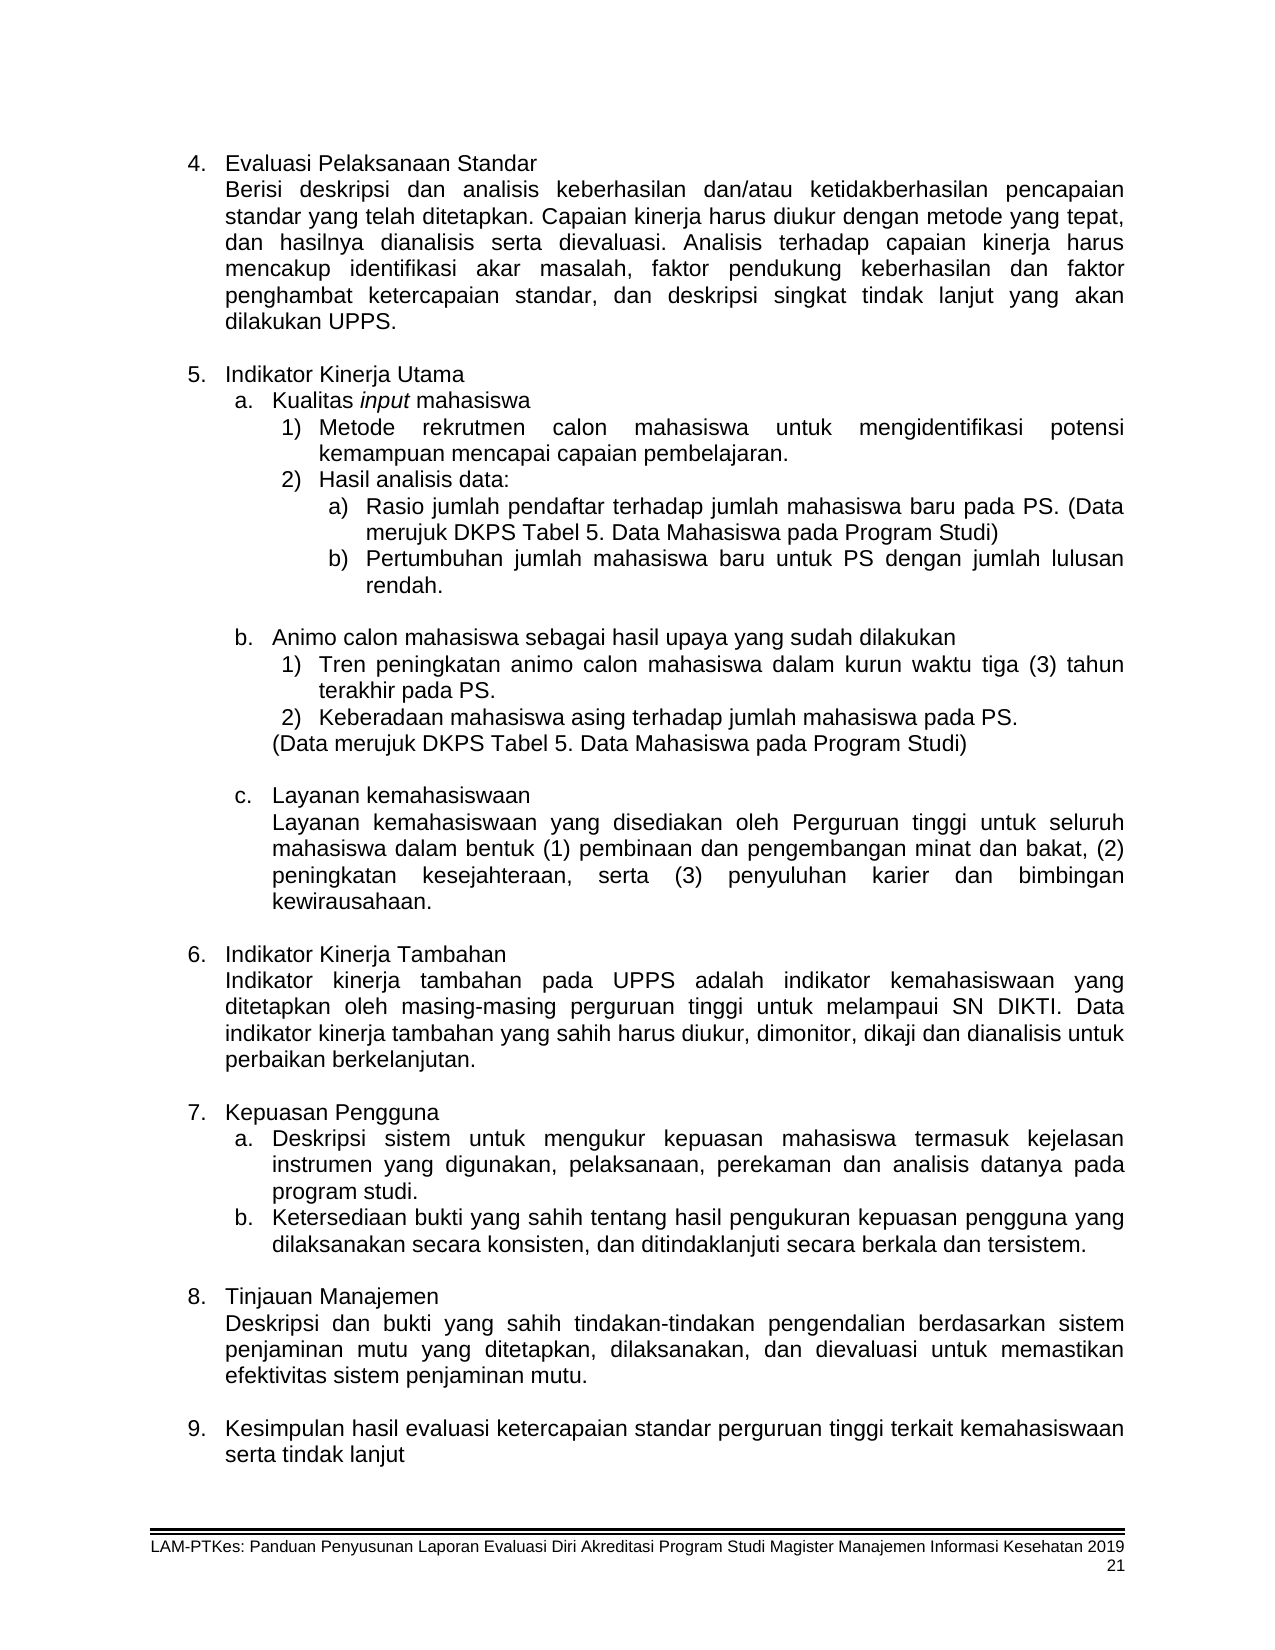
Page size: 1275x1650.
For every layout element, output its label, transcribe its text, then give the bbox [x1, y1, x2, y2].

list Kualitas input mahasiswa [234, 387, 1125, 413]
text Deskripsi dan bukti yang sahih tindakan-tindakan pengendalian berdasarkan sistem penjaminan mutu yang ditetapkan, dilaksanakan, dan dievaluasi untuk memastikan efektivitas sistem penjaminan mutu. [225, 1309, 1125, 1389]
list Layanan kemahasiswaan [234, 782, 1125, 809]
list Indikator Kinerja Utama [187, 361, 1125, 387]
text (Data merujuk DKPS Tabel 5. Data Mahasiswa pada Program Studi) [272, 730, 1125, 756]
list Evaluasi Pelaksanaan Standar [187, 150, 1125, 176]
text Indikator kinerja tambahan pada UPPS adalah indikator kemahasiswaan yang ditetapkan oleh masing-masing perguruan tinggi untuk melampaui SN DIKTI. Data indikator kinerja tambahan yang sahih harus diukur, dimonitor, dikaji dan dianalisis untuk perbaikan berkelanjutan. [225, 967, 1125, 1072]
list Indikator Kinerja Tambahan [187, 941, 1125, 967]
list Pertumbuhan jumlah mahasiswa baru untuk PS dengan jumlah lulusan rendah. [328, 545, 1125, 598]
list Ketersediaan bukti yang sahih tentang hasil pengukuran kepuasan pengguna yang dilaksanakan secara konsisten, dan ditindaklanjuti secara berkala dan tersistem. [234, 1204, 1125, 1257]
list Kepuasan Pengguna [187, 1099, 1125, 1125]
list Tinjauan Manajemen [187, 1283, 1125, 1309]
list Keberadaan mahasiswa asing terhadap jumlah mahasiswa pada PS. [281, 703, 1125, 730]
text Layanan kemahasiswaan yang disediakan oleh Perguruan tinggi untuk seluruh mahasiswa dalam bentuk (1) pembinaan dan pengembangan minat dan bakat, (2) peningkatan kesejahteraan, serta (3) penyuluhan karier dan bimbingan kewirausahaan. [272, 809, 1125, 914]
list Tren peningkatan animo calon mahasiswa dalam kurun waktu tiga (3) tahun terakhir pada PS. [281, 651, 1125, 703]
list Metode rekrutmen calon mahasiswa untuk mengidentifikasi potensi kemampuan mencapai capaian pembelajaran. [281, 413, 1125, 466]
list Hasil analisis data: [281, 466, 1125, 493]
text Berisi deskripsi dan analisis keberhasilan dan/atau ketidakberhasilan pencapaian standar yang telah ditetapkan. Capaian kinerja harus diukur dengan metode yang tepat, dan hasilnya dianalisis serta dievaluasi. Analisis terhadap capaian kinerja harus mencakup identifikasi akar masalah, faktor pendukung keberhasilan dan faktor penghambat ketercapaian standar, dan deskripsi singkat tindak lanjut yang akan dilakukan UPPS. [225, 176, 1125, 334]
list Kesimpulan hasil evaluasi ketercapaian standar perguruan tinggi terkait kemahasiswaan serta tindak lanjut [187, 1415, 1125, 1468]
list Deskripsi sistem untuk mengukur kepuasan mahasiswa termasuk kejelasan instrumen yang digunakan, pelaksanaan, perekaman dan analisis datanya pada program studi. [234, 1125, 1125, 1204]
list Rasio jumlah pendaftar terhadap jumlah mahasiswa baru pada PS. (Data merujuk DKPS Tabel 5. Data Mahasiswa pada Program Studi) [328, 493, 1125, 545]
list Animo calon mahasiswa sebagai hasil upaya yang sudah dilakukan [234, 624, 1125, 651]
